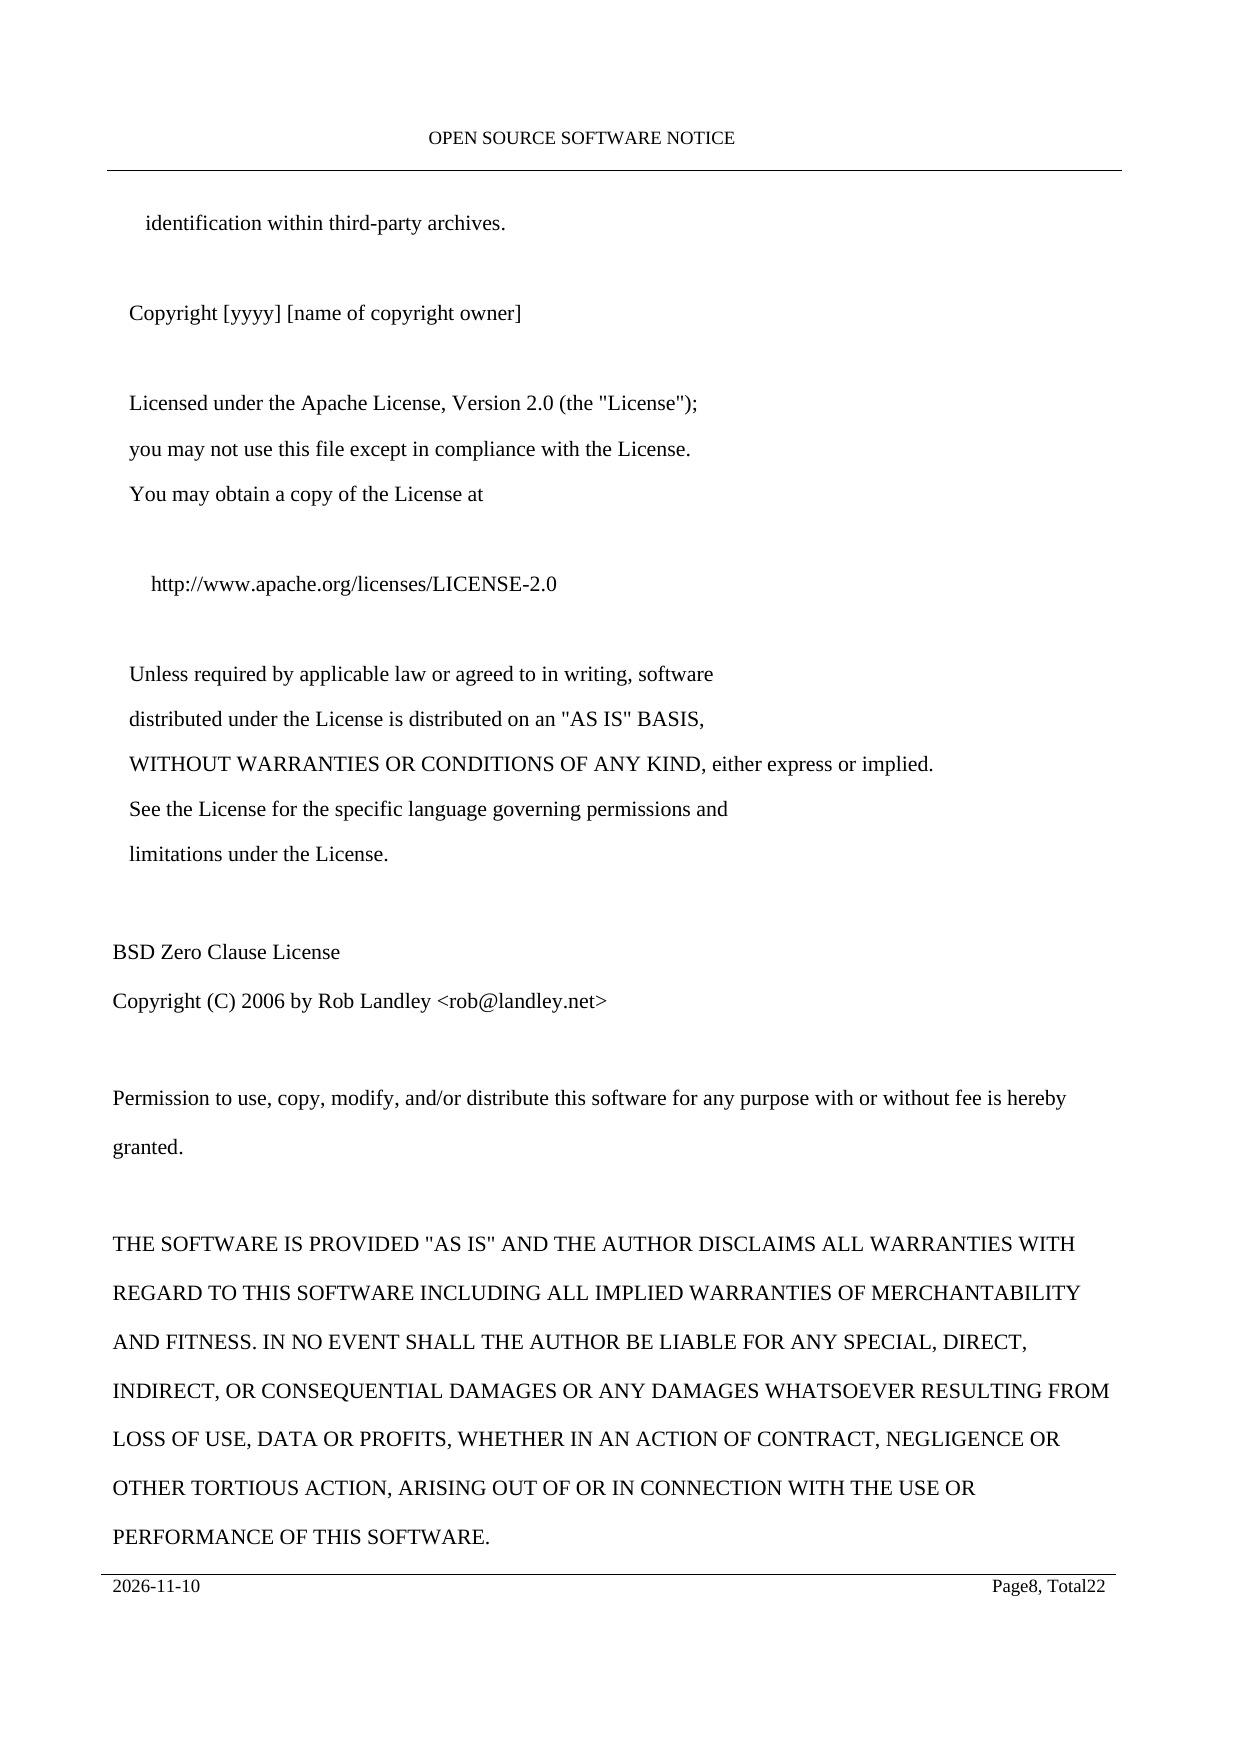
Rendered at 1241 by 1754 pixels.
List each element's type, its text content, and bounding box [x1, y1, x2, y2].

text Unless required by applicable law or agreed to in writing, software [112, 657, 1128, 690]
text you may not use this file except in compliance with the License. [112, 432, 1128, 464]
text http://www.apache.org/licenses/LICENSE-2.0 [112, 567, 1128, 600]
text identification within third-party archives. [112, 206, 1128, 239]
text distributed under the License is distributed on an "AS IS" BASIS, [112, 702, 1128, 735]
text Copyright [yyyy] [name of copyright owner] [112, 297, 1128, 329]
text WITHOUT WARRANTIES OR CONDITIONS OF ANY KIND, either express or implied. [112, 748, 1128, 780]
text See the License for the specific language governing permissions and [112, 793, 1128, 825]
text Licensed under the Apache License, Version 2.0 (the "License"); [112, 387, 1128, 419]
text You may obtain a copy of the License at [112, 477, 1128, 509]
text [112, 838, 1128, 1553]
